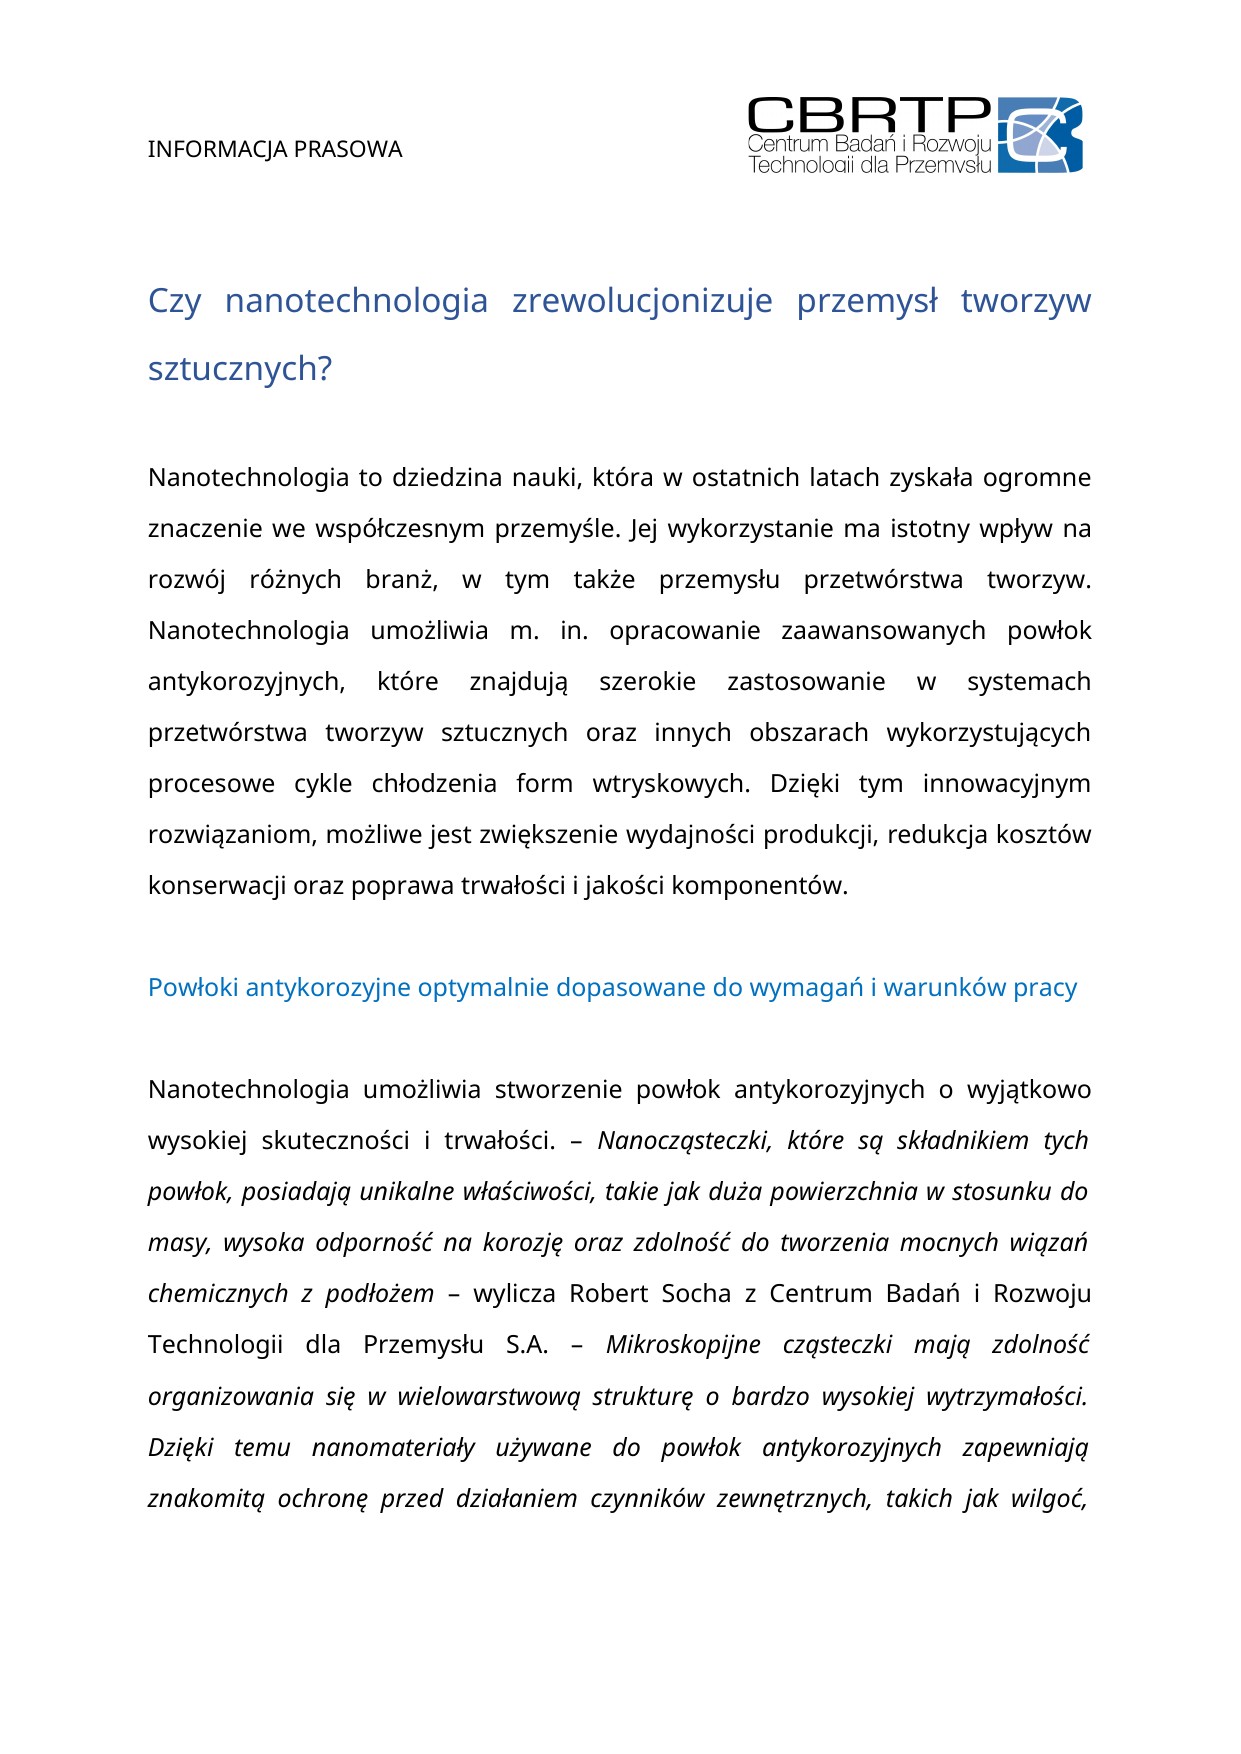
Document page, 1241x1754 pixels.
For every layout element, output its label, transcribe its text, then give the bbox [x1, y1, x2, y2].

text Nanotechnologia to dziedzina nauki, która w ostatnich latach zyskała ogromne znaczenie we współczesnym przemyśle. Jej wykorzystanie ma istotny wpływ na rozwój różnych branż, w tym także przemysłu przetwórstwa tworzyw. Nanotechnologia umożliwia m. in. opracowanie zaawansowanych powłok antykorozyjnych, które znajdują szerokie zastosowanie w systemach przetwórstwa tworzyw sztucznych oraz innych obszarach wykorzystujących procesowe cykle chłodzenia form wtryskowych. Dzięki tym innowacyjnym rozwiązaniom, możliwe jest zwiększenie wydajności produkcji, redukcja kosztów konserwacji oraz poprawa trwałości i jakości komponentów. [148, 459, 1093, 902]
picture [748, 97, 1083, 173]
subtitle Czy nanotechnologia zrewolucjonizuje przemysł tworzyw sztucznych? [148, 276, 1093, 390]
subtitle Powłoki antykorozyjne optymalnie dopasowane do wymagań i warunków pracy [148, 970, 1093, 1004]
